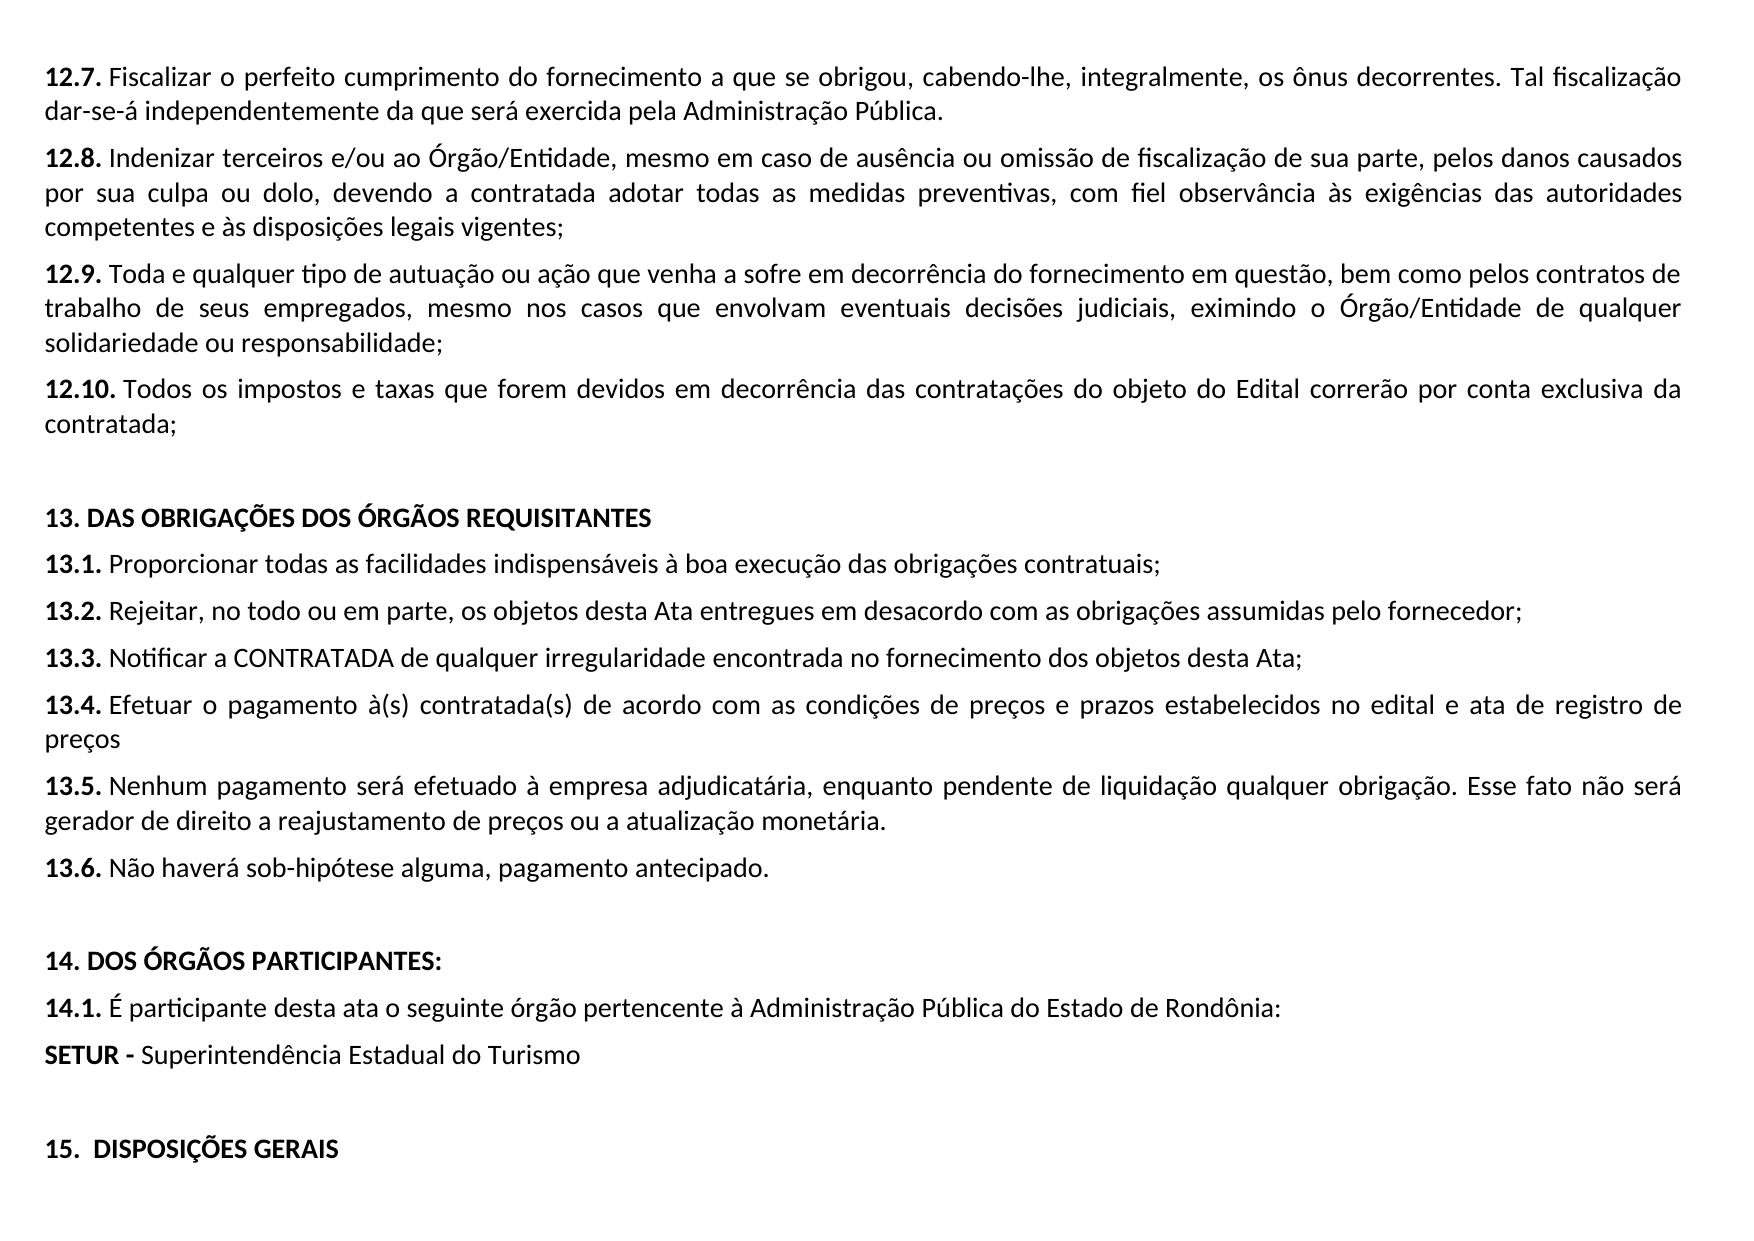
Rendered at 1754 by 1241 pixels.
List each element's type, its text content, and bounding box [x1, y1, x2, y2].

text 13.3. Notificar a CONTRATADA de qualquer irregularidade encontrada no fornecimento dos objetos desta Ata; [44, 640, 1682, 675]
text SETUR - Superintendência Estadual do Turismo [44, 1037, 1682, 1072]
text 13.5. Nenhum pagamento será efetuado à empresa adjudicatária, enquanto pendente de liquidação qualquer obrigação. Esse fato não será gerador de direito a reajustamento de preços ou a atualização monetária. [44, 768, 1682, 837]
text 13.1. Proporcionar todas as facilidades indispensáveis à boa execução das obrigações contratuais; [44, 547, 1682, 581]
text 12.9. Toda e qualquer tipo de autuação ou ação que venha a sofre em decorrência do fornecimento em questão, bem como pelos contratos de trabalho de seus empregados, mesmo nos casos que envolvam eventuais decisões judiciais, eximindo o Órgão/Entidade de qualquer solidariedade ou responsabilidade; [44, 256, 1682, 359]
text 12.7. Fiscalizar o perfeito cumprimento do fornecimento a que se obrigou, cabendo-lhe, integralmente, os ônus decorrentes. Tal fiscalização dar-se-á independentemente da que será exercida pela Administração Pública. [44, 59, 1682, 128]
text 15. DISPOSIÇÕES GERAIS [44, 1131, 1682, 1165]
text 12.10. Todos os impostos e taxas que forem devidos em decorrência das contratações do objeto do Edital correrão por conta exclusiva da contratada; [44, 372, 1682, 440]
text 13. DAS OBRIGAÇÕES DOS ÓRGÃOS REQUISITANTES [44, 500, 1682, 534]
text 12.8. Indenizar terceiros e/ou ao Órgão/Entidade, mesmo em caso de ausência ou omissão de fiscalização de sua parte, pelos danos causados por sua culpa ou dolo, devendo a contratada adotar todas as medidas preventivas, com fiel observância às exigências das autoridades competentes e às disposições legais vigentes; [44, 140, 1682, 243]
text 13.4. Efetuar o pagamento à(s) contratada(s) de acordo com as condições de preços e prazos estabelecidos no edital e ata de registro de preços [44, 687, 1682, 756]
text 14.1. É participante desta ata o seguinte órgão pertencente à Administração Pública do Estado de Rondônia: [44, 990, 1682, 1025]
text 13.6. Não haverá sob-hipótese alguma, pagamento antecipado. [44, 850, 1682, 884]
text 13.2. Rejeitar, no todo ou em parte, os objetos desta Ata entregues em desacordo com as obrigações assumidas pelo fornecedor; [44, 593, 1682, 628]
text 14. DOS ÓRGÃOS PARTICIPANTES: [44, 943, 1682, 978]
